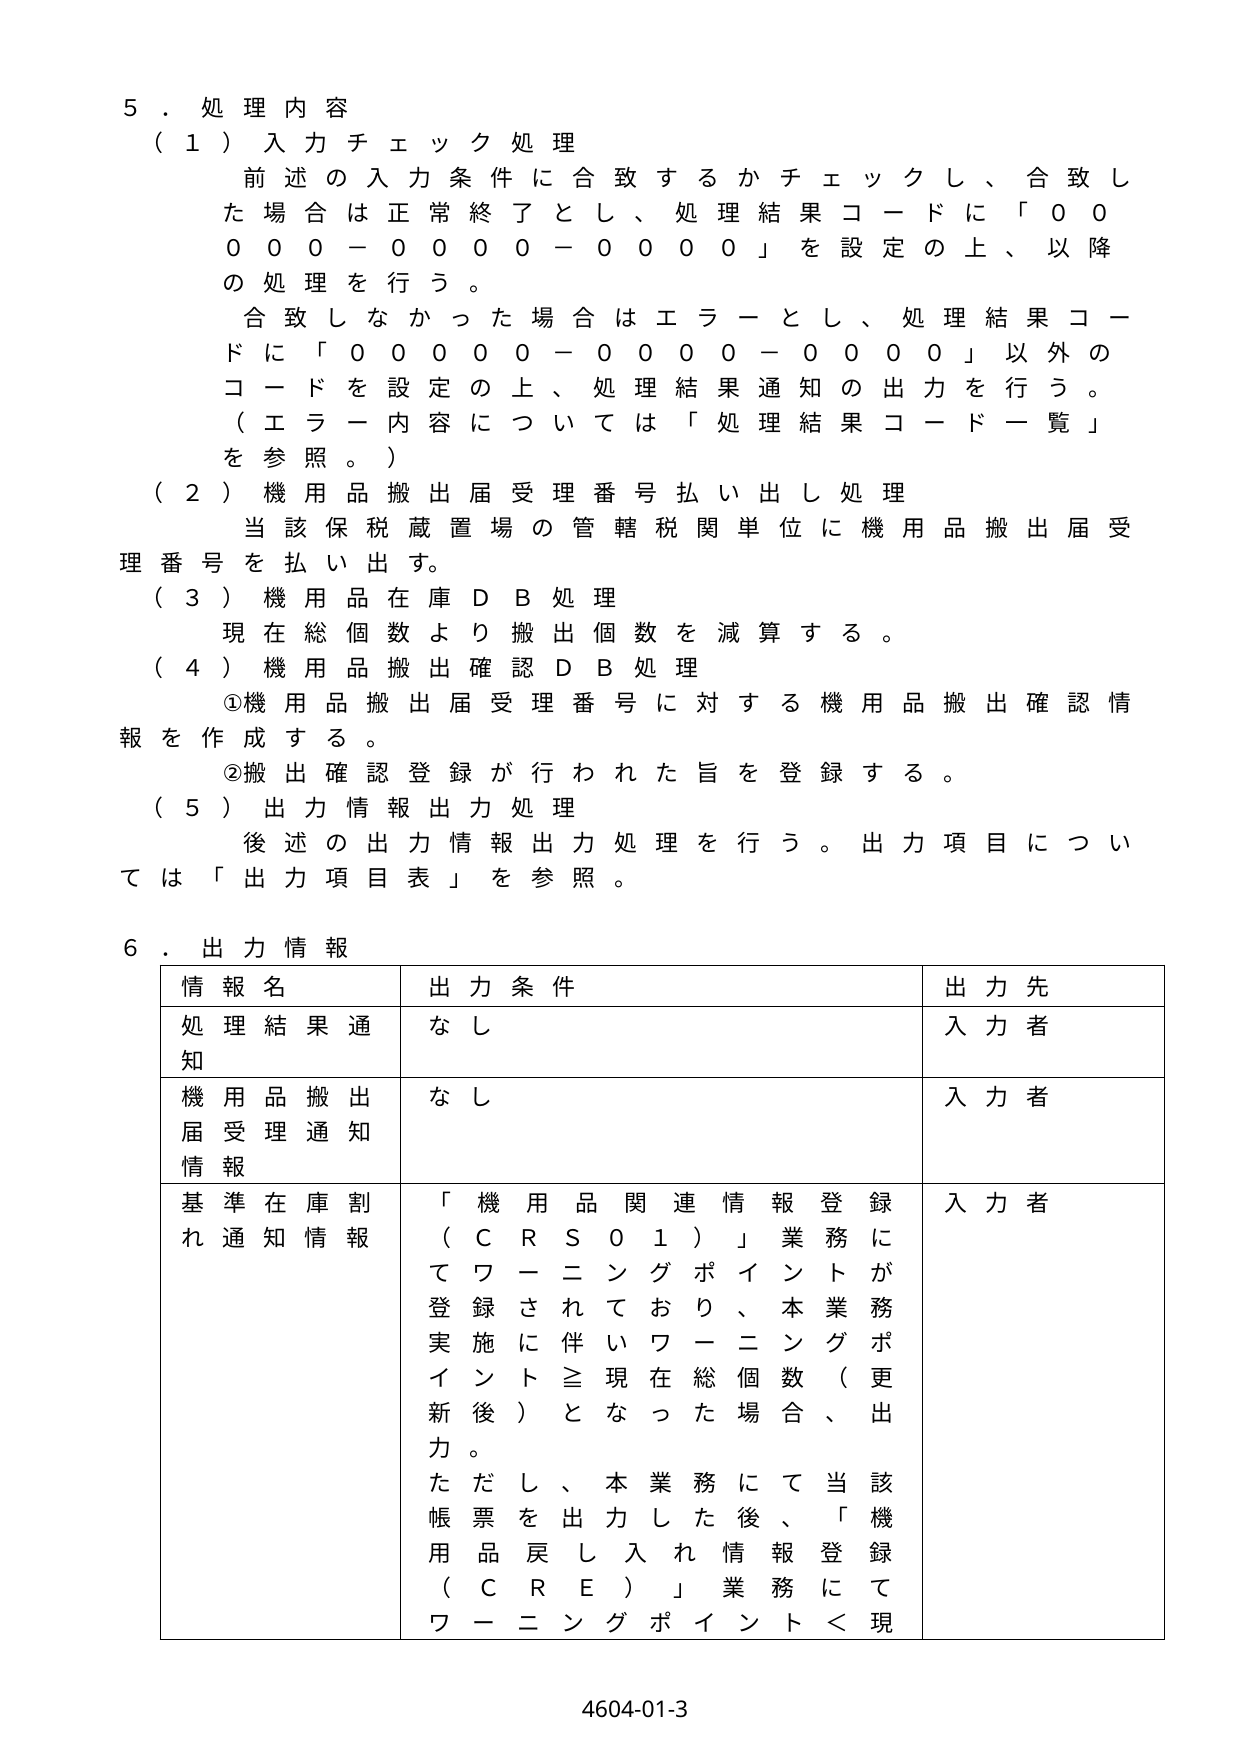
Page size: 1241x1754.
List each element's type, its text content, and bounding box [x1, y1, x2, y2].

table_cell 基準在庫割れ通知情報 [161, 1184, 400, 1639]
table_cell 入力者 [923, 1184, 1164, 1639]
table_header 出力先 [923, 966, 1164, 1006]
text 後述の出力情報出力処理を行う。出力項目については「出力項目表」を参照。 [119, 824, 1150, 894]
table_cell 入力者 [923, 1078, 1164, 1183]
table_cell 処理結果通知 [161, 1007, 400, 1077]
text （１）入力チェック処理 [119, 124, 1150, 159]
text 前述の入力条件に合致するかチェックし、合致した場合は正常終了とし、処理結果コードに「０００００－００００－００００」を設定の上、以降の処理を行う。 [202, 159, 1150, 299]
text 現在総個数より搬出個数を減算する。 [119, 614, 1150, 649]
text ６．出力情報 [119, 929, 1150, 964]
table_cell なし [401, 1078, 922, 1183]
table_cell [401, 1184, 922, 1639]
text ①機用品搬出届受理番号に対する機用品搬出確認情報を作成する。 [119, 684, 1150, 754]
text 当該保税蔵置場の管轄税関単位に機用品搬出届受理番号を払い出す。 [119, 509, 1150, 579]
table_header 情報名 [161, 966, 400, 1006]
text （２）機用品搬出届受理番号払い出し処理 [119, 474, 1150, 509]
table_header 出力条件 [401, 966, 922, 1006]
text ５．処理内容 [119, 89, 1150, 124]
table_cell 機用品搬出届受理通知情報 [161, 1078, 400, 1183]
text （５）出力情報出力処理 [119, 789, 1150, 824]
text 合致しなかった場合はエラーとし、処理結果コードに「０００００－００００－００００」以外のコードを設定の上、処理結果通知の出力を行う。（エラー内容については「処理結果コード一覧」を参照。） [202, 299, 1150, 474]
table_cell 入力者 [923, 1007, 1164, 1077]
text （４）機用品搬出確認ＤＢ処理 [119, 649, 1150, 684]
table_cell なし [401, 1007, 922, 1077]
text （３）機用品在庫ＤＢ処理 [119, 579, 1150, 614]
text ②搬出確認登録が行われた旨を登録する。 [119, 754, 1150, 789]
